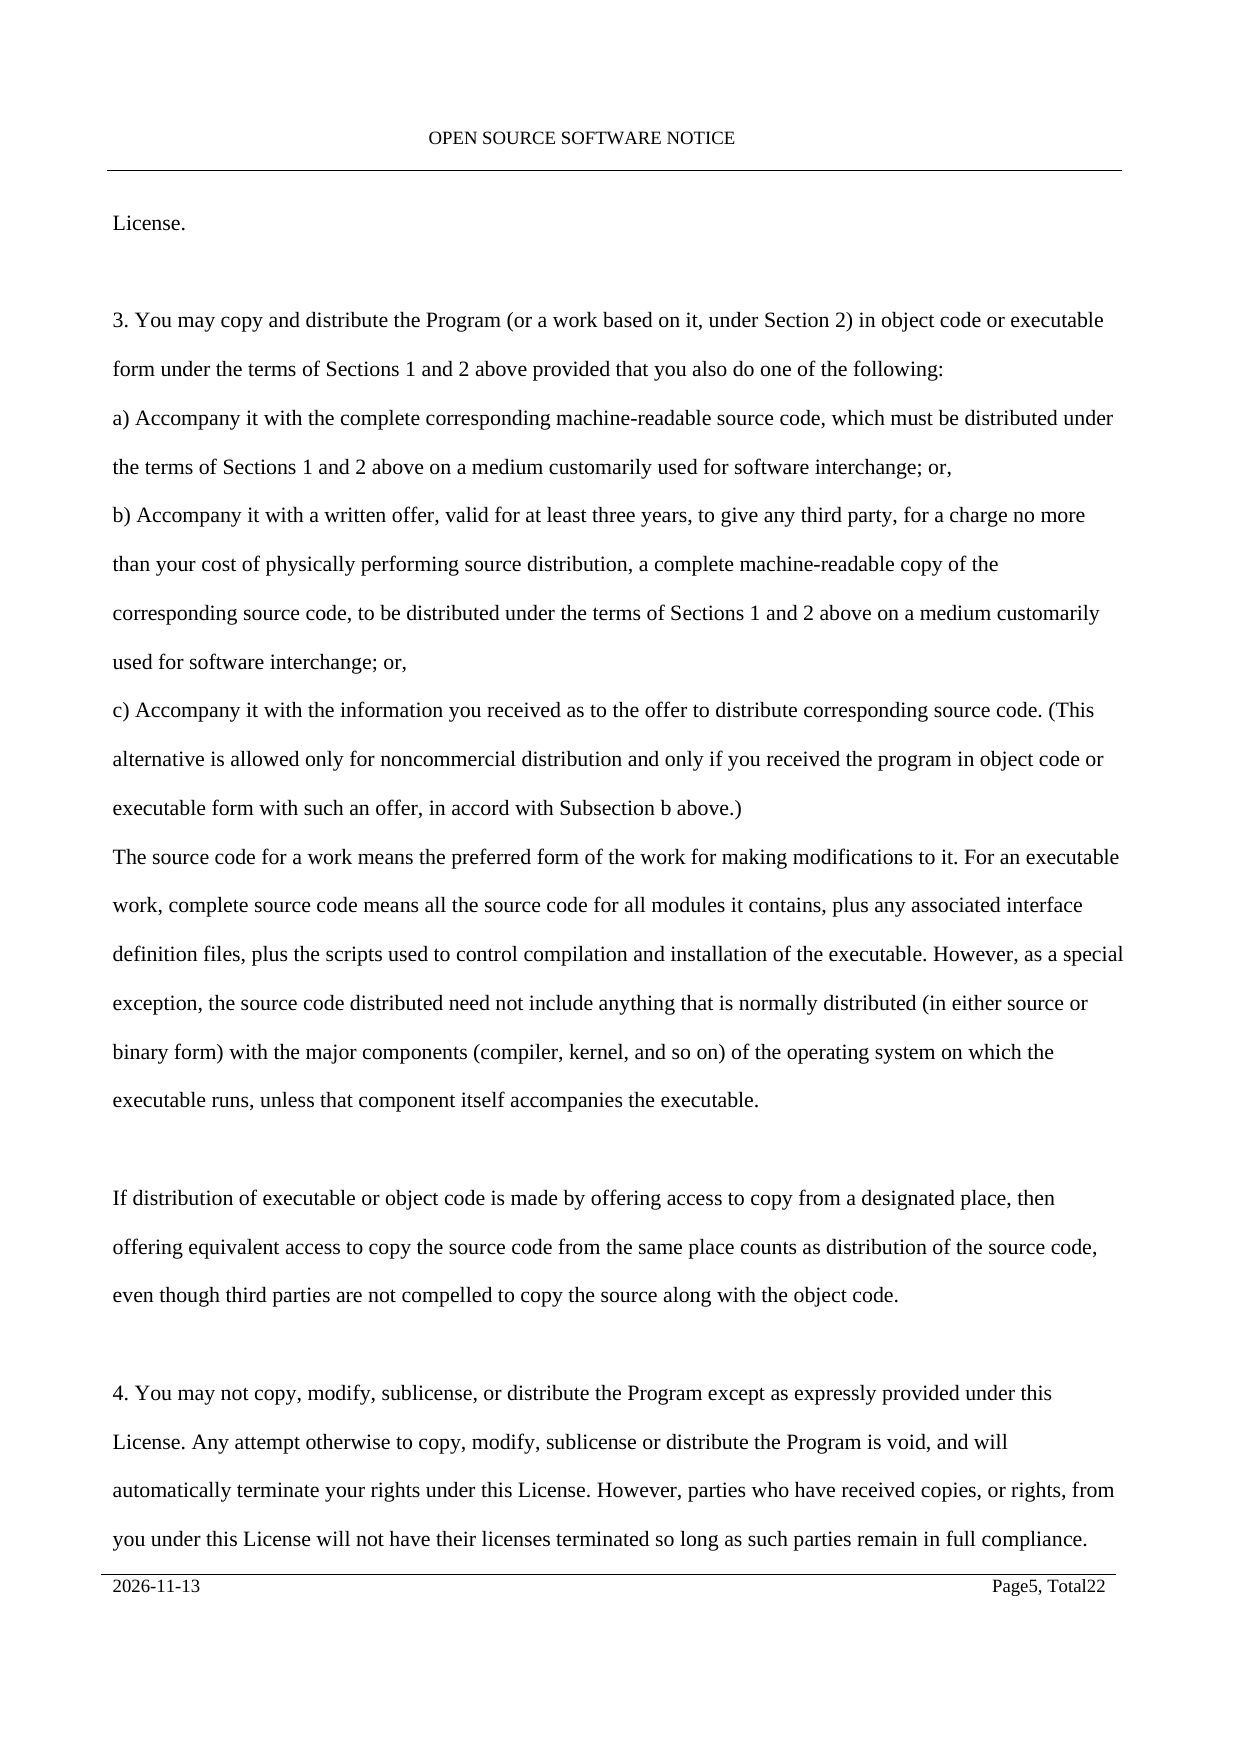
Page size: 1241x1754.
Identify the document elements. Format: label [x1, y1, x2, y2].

text [112, 206, 1128, 1555]
